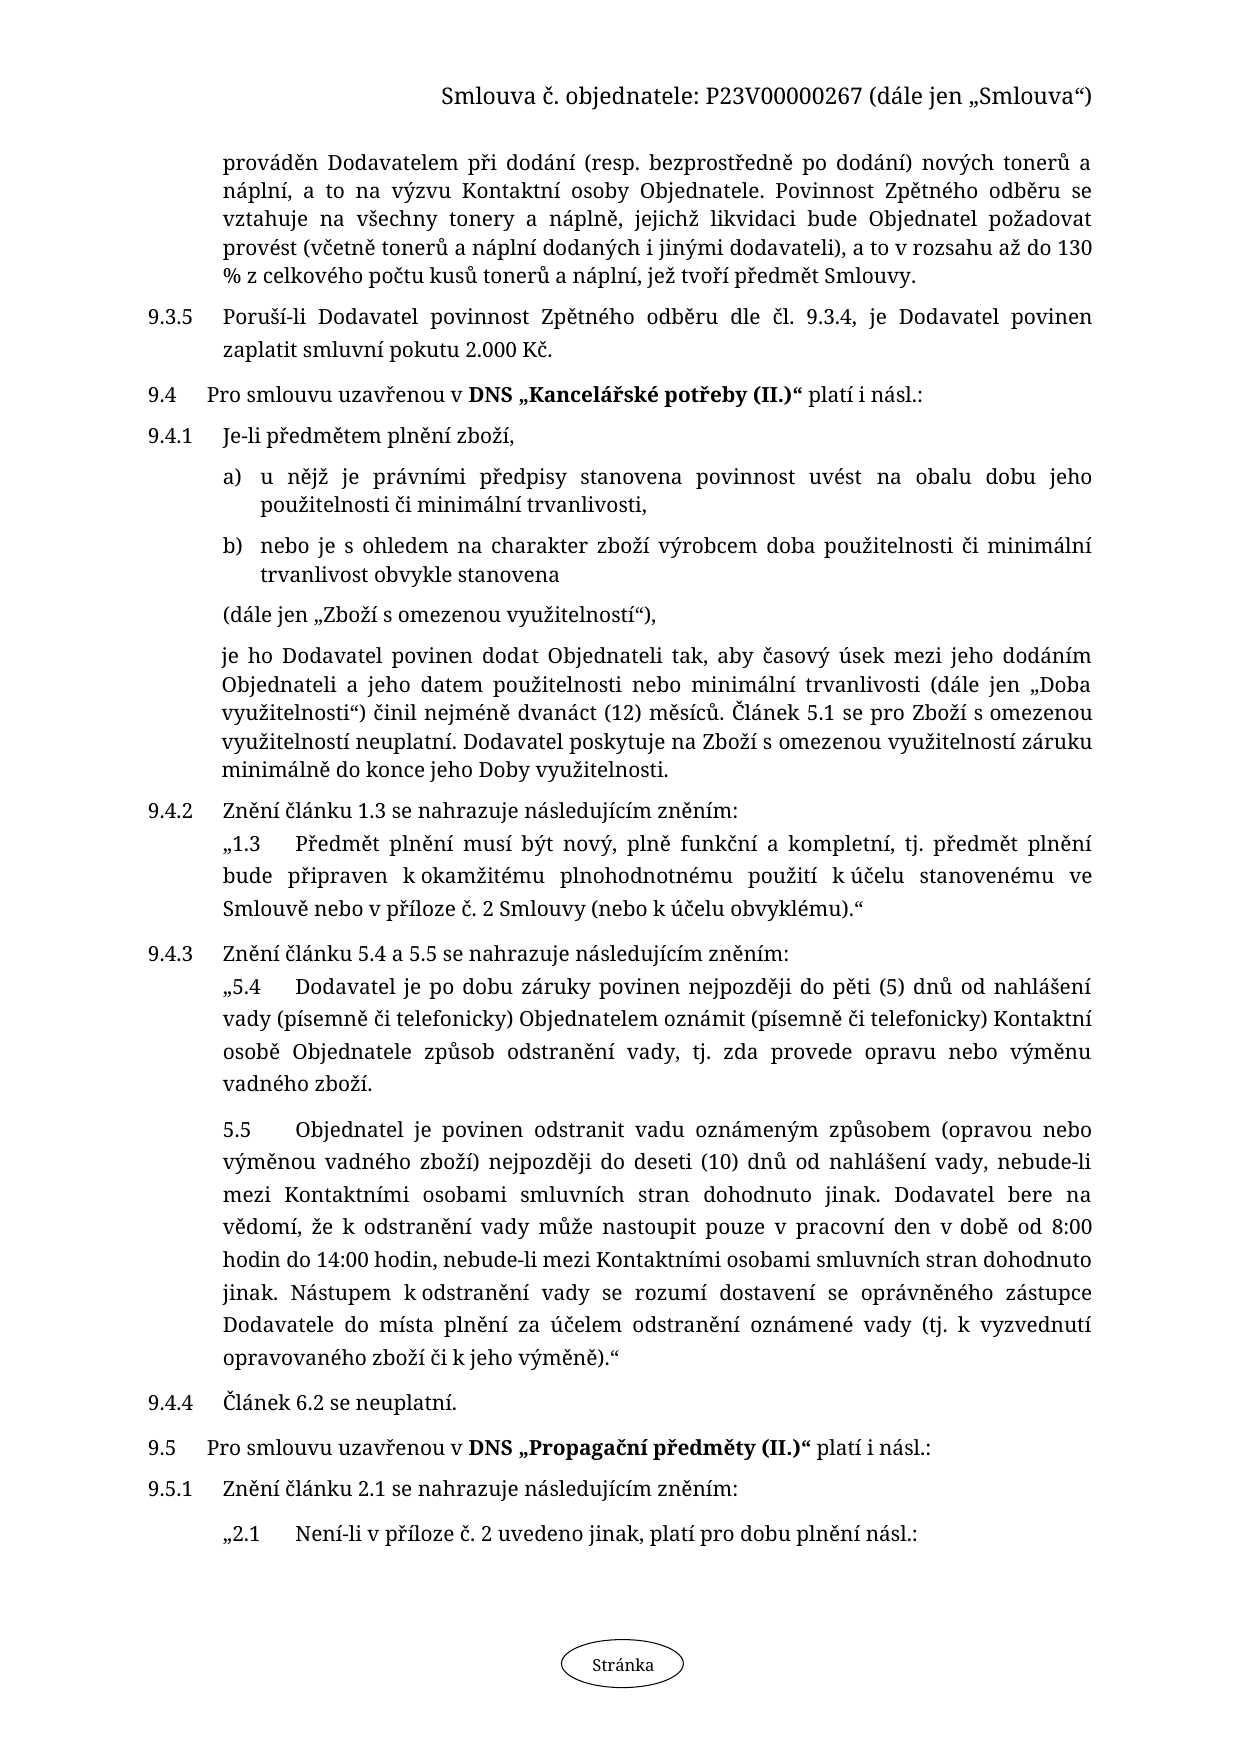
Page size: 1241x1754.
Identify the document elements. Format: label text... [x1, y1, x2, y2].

list Znění článku 2.1 se nahrazuje následujícím zněním: [148, 1474, 1093, 1502]
text (dále jen „Zboží s omezenou využitelností“), [223, 601, 1093, 629]
list Pro smlouvu uzavřenou v DNS „Propagační předměty (II.)“ platí i násl.: [148, 1433, 1093, 1462]
list „5.4 Dodavatel je po dobu záruky povinen nejpozději do pěti (5) dnů od nahlášení vady (písemně či telefonicky) Objednatelem oznámit (písemně či telefonicky) Kontaktní osobě Objednatele způsob odstranění vady, tj. zda provede opravu nebo výměnu vadného zboží. [223, 972, 1093, 1098]
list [148, 148, 1093, 290]
list Znění článku 1.3 se nahrazuje následujícím zněním: [148, 796, 1093, 825]
list „1.3 Předmět plnění musí být nový, plně funkční a kompletní, tj. předmět plnění bude připraven k okamžitému plnohodnotnému použití k účelu stanovenému ve Smlouvě nebo v příloze č. 2 Smlouvy (nebo k účelu obvyklému).“ [223, 829, 1093, 922]
list u nějž je právními předpisy stanovena povinnost uvést na obalu dobu jeho použitelnosti či minimální trvanlivosti, [223, 462, 1093, 519]
list nebo je s ohledem na charakter zboží výrobcem doba použitelnosti či minimální trvanlivost obvykle stanovena [223, 531, 1093, 588]
text je ho Dodavatel povinen dodat Objednateli tak, aby časový úsek mezi jeho dodáním Objednateli a jeho datem použitelnosti nebo minimální trvanlivosti (dále jen „Doba využitelnosti“) činil nejméně dvanáct (12) měsíců. Článek 5.1 se pro Zboží s omezenou využitelností neuplatní. Dodavatel poskytuje na Zboží s omezenou využitelností záruku minimálně do konce jeho Doby využitelnosti. [221, 642, 1093, 784]
list Pro smlouvu uzavřenou v DNS „Kancelářské potřeby (II.)“ platí i násl.: [148, 380, 1093, 408]
list Článek 6.2 se neuplatní. [148, 1388, 1093, 1416]
list Znění článku 5.4 a 5.5 se nahrazuje následujícím zněním: [148, 939, 1093, 968]
list „2.1 Není-li v příloze č. 2 uvedeno jinak, platí pro dobu plnění násl.: [223, 1519, 1093, 1548]
list Poruší-li Dodavatel povinnost Zpětného odběru dle čl. 9.3.4, je Dodavatel povinen zaplatit smluvní pokutu 2.000 Kč. [148, 302, 1093, 363]
list Je-li předmětem plnění zboží, [148, 421, 1093, 449]
list 5.5 Objednatel je povinen odstranit vadu oznámeným způsobem (opravou nebo výměnou vadného zboží) nejpozději do deseti (10) dnů od nahlášení vady, nebude-li mezi Kontaktními osobami smluvních stran dohodnuto jinak. Dodavatel bere na vědomí, že k odstranění vady může nastoupit pouze v pracovní den v době od 8:00 hodin do 14:00 hodin, nebude-li mezi Kontaktními osobami smluvních stran dohodnuto jinak. Nástupem k odstranění vady se rozumí dostavení se oprávněného zástupce Dodavatele do místa plnění za účelem odstranění oznámené vady (tj. k vyzvednutí opravovaného zboží či k jeho výměně).“ [223, 1115, 1093, 1371]
